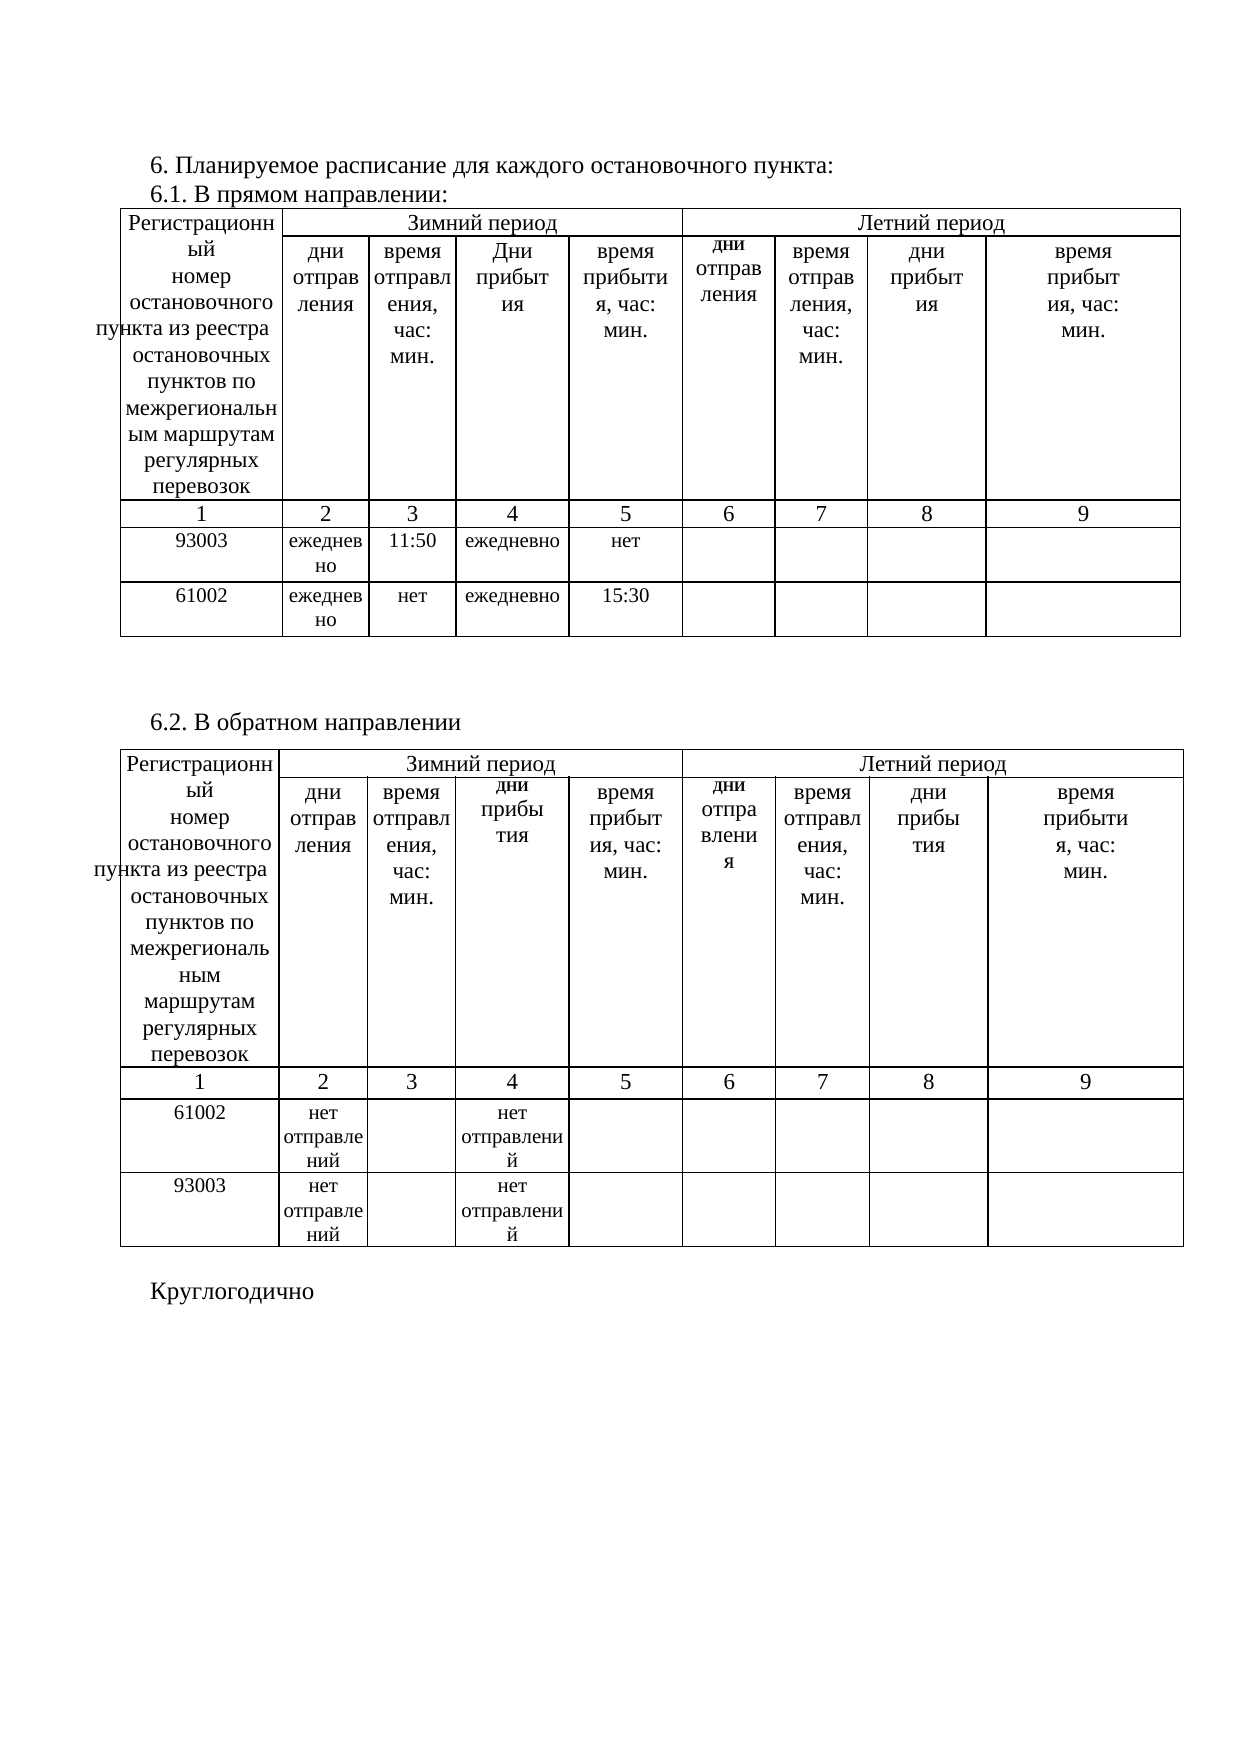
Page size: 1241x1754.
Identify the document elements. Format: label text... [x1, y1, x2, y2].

table_cell время прибыти я, час: мин. [570, 237, 682, 499]
table_cell 3 [368, 1068, 455, 1098]
table_cell 1 [121, 501, 282, 527]
table_cell Дни прибыт ия [457, 237, 568, 499]
table_header Летний период [683, 209, 1180, 235]
table_cell ДНИ отпра влени я [683, 778, 775, 1066]
table_cell [987, 583, 1180, 636]
table_cell ежедневно [457, 528, 568, 581]
table_cell [868, 528, 985, 581]
table_cell нет отправлений [280, 1100, 367, 1172]
table_cell 6 [683, 501, 774, 527]
table_cell время прибыти я, час: мин. [989, 778, 1183, 1066]
table_cell 5 [570, 501, 682, 527]
table_cell нет отправлений [456, 1173, 568, 1246]
table_cell 9 [987, 501, 1180, 527]
table_cell 11:50 [370, 528, 455, 581]
table_cell дни отправ ления [283, 237, 368, 499]
table_cell ежедневно [283, 528, 368, 581]
table_cell [570, 1173, 682, 1246]
table_cell 9 [989, 1068, 1183, 1098]
table_cell время отправл ения, час: мин. [776, 778, 869, 1066]
table_cell [368, 1100, 455, 1172]
table_cell [683, 528, 774, 581]
table_cell [870, 1100, 987, 1172]
table_cell [776, 1173, 869, 1246]
table_cell 4 [456, 1068, 568, 1098]
table_cell 8 [868, 501, 985, 527]
table_cell [776, 583, 867, 636]
table_cell нет отправлений [456, 1100, 568, 1172]
table_header Зимний период [283, 209, 682, 235]
table_cell [776, 528, 867, 581]
table_cell ДНИ прибы тия [456, 778, 568, 1066]
table_header Летний период [683, 750, 1183, 776]
table_cell 2 [280, 1068, 367, 1098]
table_cell 7 [776, 501, 867, 527]
table_cell 15:30 [570, 583, 682, 636]
table_cell [683, 1100, 775, 1172]
table_cell [683, 1173, 775, 1246]
table_cell 3 [370, 501, 455, 527]
table_cell время отправл ения, час: мин. [370, 237, 455, 499]
table_cell дни прибы тия [870, 778, 987, 1066]
table_cell [989, 1100, 1183, 1172]
text Круглогодично [150, 1276, 1090, 1305]
table_cell 6 [683, 1068, 775, 1098]
text 6.1. В прямом направлении: [150, 179, 1090, 207]
table_cell 5 [570, 1068, 682, 1098]
table_cell [987, 528, 1180, 581]
table_cell ежедневно [457, 583, 568, 636]
table_cell [368, 1173, 455, 1246]
table_cell время отправл ения, час: мин. [368, 778, 455, 1066]
table_cell время прибыт ия, час: мин. [987, 237, 1180, 499]
table_cell [683, 583, 774, 636]
table_cell ежедневно [283, 583, 368, 636]
table_cell время прибыт ия, час: мин. [570, 778, 682, 1066]
table_cell 93003 [121, 528, 282, 581]
table_cell [989, 1173, 1183, 1246]
table_cell [570, 1100, 682, 1172]
text 6. Планируемое расписание для каждого остановочного пункта: [150, 150, 1090, 179]
table_cell 61002 [121, 583, 282, 636]
table_cell 4 [457, 501, 568, 527]
table_cell 93003 [121, 1173, 278, 1246]
table_cell 2 [283, 501, 368, 527]
table_cell дни прибыт ия [868, 237, 985, 499]
table_header Регистрационный номер остановочного пункта из реестра остановочных пунктов по межрегиональным маршрутам регулярных перевозок [121, 750, 278, 1066]
table_cell нет отправлений [280, 1173, 367, 1246]
table_cell время отправ ления, час: мин. [776, 237, 867, 499]
text 6.2. В обратном направлении [150, 707, 1090, 736]
table_cell ДНИ отправ ления [683, 237, 774, 499]
table_cell 7 [776, 1068, 869, 1098]
table_cell 1 [121, 1068, 278, 1098]
table_cell 8 [870, 1068, 987, 1098]
table_cell нет [570, 528, 682, 581]
table_header Регистрационный номер остановочного пункта из реестра остановочных пунктов по межрегиональным маршрутам регулярных перевозок [121, 209, 282, 499]
table_cell нет [370, 583, 455, 636]
table_cell [868, 583, 985, 636]
table_cell [776, 1100, 869, 1172]
table_cell [870, 1173, 987, 1246]
table_cell 61002 [121, 1100, 278, 1172]
table_header Зимний период [280, 750, 682, 776]
table_cell дни отправ ления [280, 778, 367, 1066]
